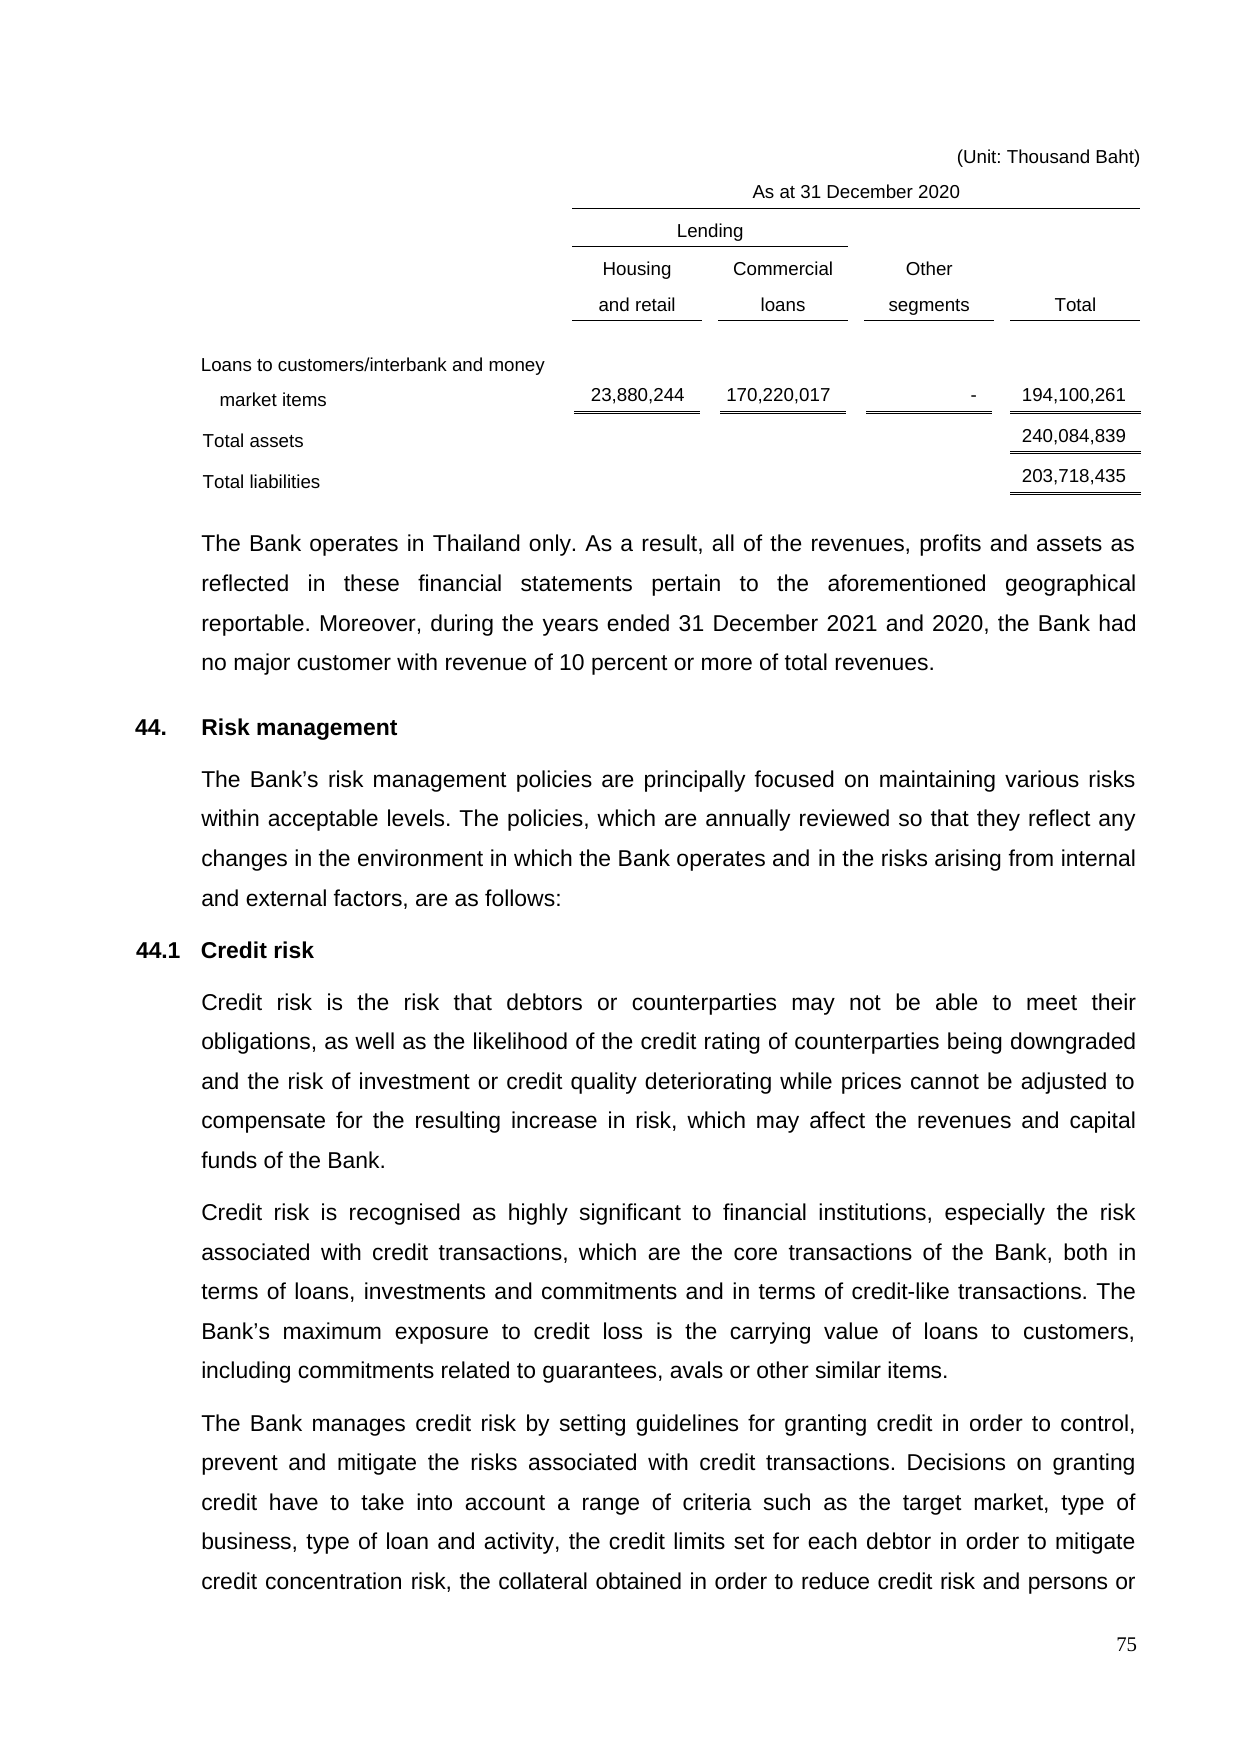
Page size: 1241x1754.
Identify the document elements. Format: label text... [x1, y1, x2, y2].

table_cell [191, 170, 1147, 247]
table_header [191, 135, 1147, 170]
text Credit risk is the risk that debtors or counterparties may not be able to meet their obligations, as well as the likelihood of the credit rating of counterparties being downgraded and the risk of investment or credit quality deteriorating while prices cannot be adjusted to compensate for the resulting increase in risk, which may affect the revenues and capital funds of the Bank. [201, 978, 1137, 1176]
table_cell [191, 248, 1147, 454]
text 44.1 Credit risk [136, 926, 1137, 966]
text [201, 1399, 1137, 1597]
subtitle Risk management [135, 703, 1137, 743]
text Credit risk is recognised as highly significant to financial institutions, especially the risk associated with credit transactions, which are the core transactions of the Bank, both in terms of loans, investments and commitments and in terms of credit-like transactions. The Bank’s maximum exposure to credit loss is the carrying value of loans to customers, including commitments related to guarantees, avals or other similar items. [201, 1189, 1137, 1387]
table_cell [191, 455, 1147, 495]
text The Bank’s risk management policies are principally focused on maintaining various risks within acceptable levels. The policies, which are annually reviewed so that they reflect any changes in the environment in which the Bank operates and in the risks arising from internal and external factors, are as follows: [201, 756, 1137, 914]
text The Bank operates in Thailand only. As a result, all of the revenues, profits and assets as reflected in these financial statements pertain to the aforementioned geographical reportable. Moreover, during the years ended 31 December 2021 and 2020, the Bank had no major customer with revenue of 10 percent or more of total revenues. [201, 520, 1137, 678]
